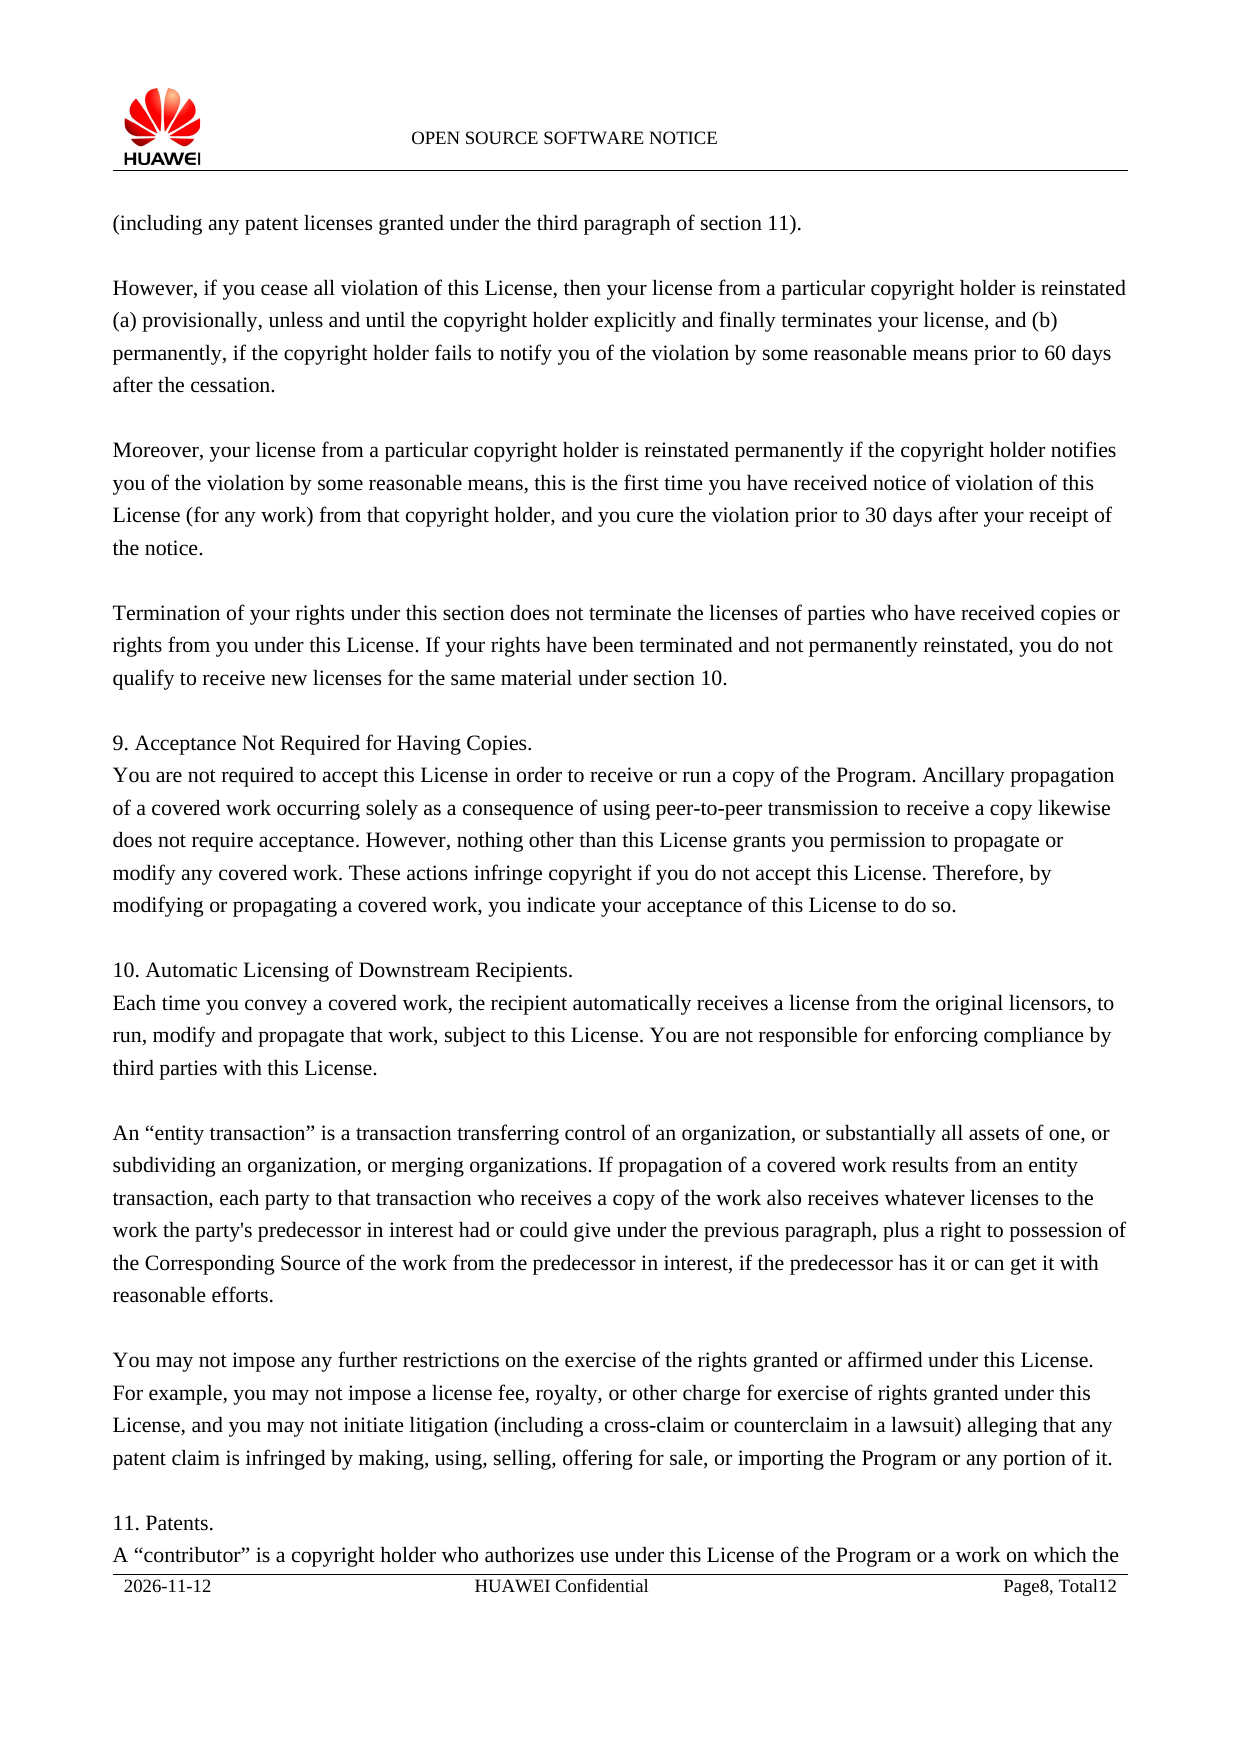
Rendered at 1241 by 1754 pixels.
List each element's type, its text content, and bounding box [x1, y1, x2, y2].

picture [124, 88, 201, 165]
